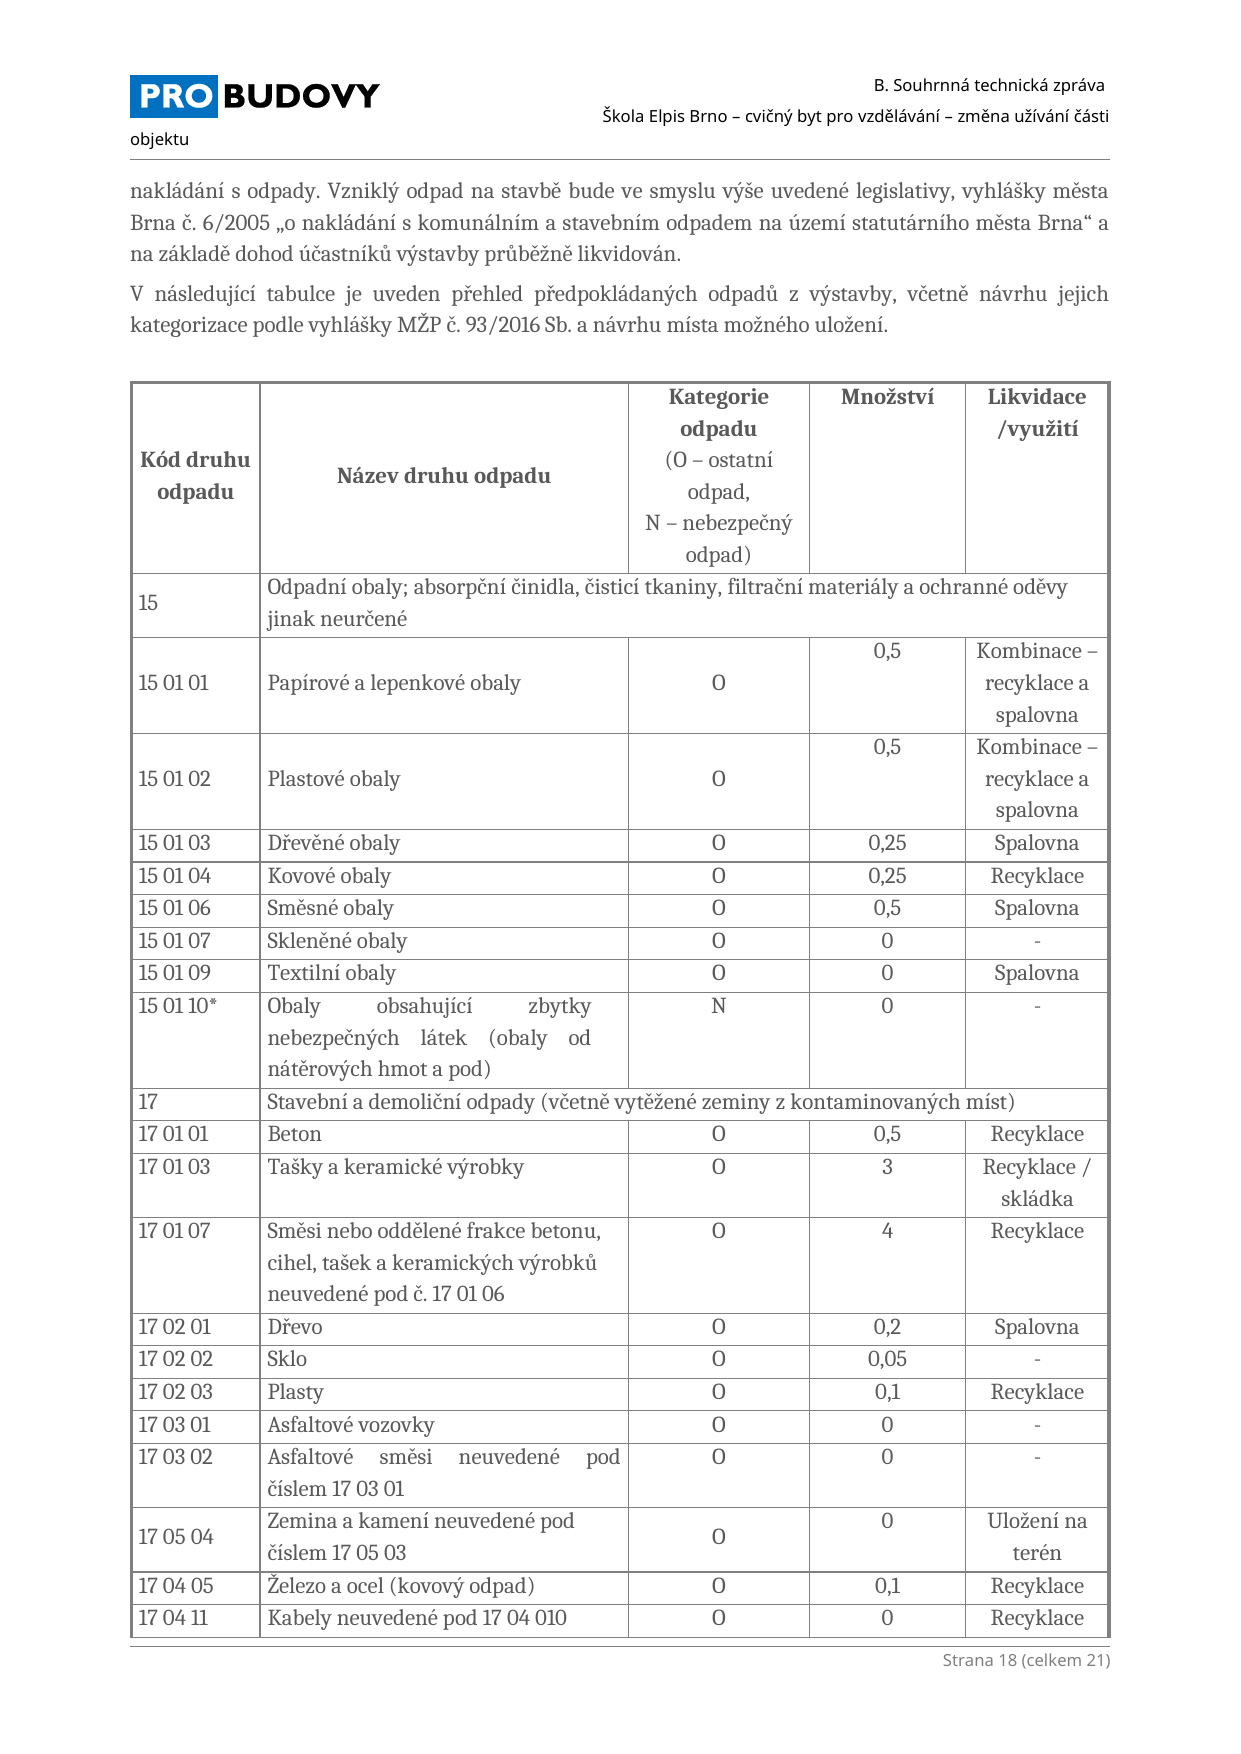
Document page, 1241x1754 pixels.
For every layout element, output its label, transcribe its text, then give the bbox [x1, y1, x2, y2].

table_cell Stavební a demoliční odpady (včetně vytěžené zeminy z kontaminovaných míst) [261, 1089, 1107, 1120]
table_cell 17 02 03 [133, 1379, 259, 1410]
table_cell 0,25 [810, 863, 965, 894]
table_cell 15 01 07 [133, 928, 259, 959]
table_cell 17 01 03 [133, 1154, 259, 1217]
table_cell Plasty [261, 1379, 628, 1410]
table_cell Sklo [261, 1346, 628, 1378]
table_cell 0,25 [810, 830, 965, 861]
table_cell Skleněné obaly [261, 928, 628, 959]
table_cell Obaly obsahující zbytky nebezpečných látek (obaly od nátěrových hmot a pod) [261, 993, 628, 1087]
table_cell Uložení na terén [966, 1508, 1107, 1571]
table_cell Dřevěné obaly [261, 830, 628, 861]
table_cell 17 [133, 1089, 259, 1120]
table_cell Recyklace [966, 1605, 1107, 1637]
table_cell 15 01 03 [133, 830, 259, 861]
table_cell 17 03 01 [133, 1411, 259, 1443]
table_cell O [629, 895, 809, 927]
table_cell N [629, 993, 809, 1087]
table_cell 15 [133, 574, 259, 637]
table_cell - [966, 993, 1107, 1087]
table_cell Recyklace [966, 1218, 1107, 1313]
table_cell O [629, 1346, 809, 1378]
table_cell - [966, 928, 1107, 959]
table_cell Zemina a kamení neuvedené pod číslem 17 05 03 [261, 1508, 628, 1571]
table_cell Spalovna [966, 895, 1107, 927]
table_cell 0 [810, 1444, 965, 1507]
table_cell Spalovna [966, 1314, 1107, 1345]
table_cell Papírové a lepenkové obaly [261, 638, 628, 733]
table_cell O [629, 1444, 809, 1507]
table_cell Recyklace [966, 1573, 1107, 1604]
table_cell 15 01 01 [133, 638, 259, 733]
table_cell O [629, 1508, 809, 1571]
table_cell 15 01 04 [133, 863, 259, 894]
table_cell 17 01 01 [133, 1121, 259, 1153]
table_cell Spalovna [966, 830, 1107, 861]
table_cell Kovové obaly [261, 863, 628, 894]
table_cell Směsné obaly [261, 895, 628, 927]
table_cell Odpadní obaly; absorpční činidla, čisticí tkaniny, filtrační materiály a ochranné oděvy jinak neurčené [261, 574, 1107, 637]
table_cell - [966, 1346, 1107, 1378]
table_cell Recyklace [966, 1121, 1107, 1153]
table_cell Směsi nebo oddělené frakce betonu, cihel, tašek a keramických výrobků neuvedené pod č. 17 01 06 [261, 1218, 628, 1313]
table_cell 17 01 07 [133, 1218, 259, 1313]
table_header Množství [810, 384, 965, 573]
table_cell 0 [810, 1508, 965, 1571]
table_cell 0 [810, 1605, 965, 1637]
table_cell O [629, 928, 809, 959]
table_cell Recyklace [966, 863, 1107, 894]
table_cell Kombinace – recyklace a spalovna [966, 638, 1107, 733]
table_cell Asfaltové směsi neuvedené pod číslem 17 03 01 [261, 1444, 628, 1507]
table_cell 15 01 09 [133, 960, 259, 992]
table_cell 17 05 04 [133, 1508, 259, 1571]
table_cell 0 [810, 960, 965, 992]
table_cell 15 01 06 [133, 895, 259, 927]
table_cell 0 [810, 993, 965, 1087]
table_cell 0,5 [810, 895, 965, 927]
table_cell 0,5 [810, 734, 965, 829]
table_cell 17 04 05 [133, 1573, 259, 1604]
table_cell 4 [810, 1218, 965, 1313]
table_header Likvidace /využití [966, 384, 1107, 573]
table_cell 17 03 02 [133, 1444, 259, 1507]
table_cell 0,2 [810, 1314, 965, 1345]
table_cell O [629, 1411, 809, 1443]
table_cell 17 02 02 [133, 1346, 259, 1378]
table_cell Asfaltové vozovky [261, 1411, 628, 1443]
table_cell - [966, 1444, 1107, 1507]
table_cell O [629, 1573, 809, 1604]
table_cell Železo a ocel (kovový odpad) [261, 1573, 628, 1604]
text V následující tabulce je uveden přehled předpokládaných odpadů z výstavby, včetně návrhu jejich kategorizace podle vyhlášky MŽP č. 93/2016 Sb. a návrhu místa možného uložení. [130, 281, 1110, 339]
table_cell 17 04 11 [133, 1605, 259, 1637]
table_cell Plastové obaly [261, 734, 628, 829]
table_cell O [629, 1154, 809, 1217]
table_cell 15 01 10* [133, 993, 259, 1087]
table_cell Dřevo [261, 1314, 628, 1345]
table_cell O [629, 1218, 809, 1313]
table_cell Kabely neuvedené pod 17 04 010 [261, 1605, 628, 1637]
table_header Název druhu odpadu [261, 384, 628, 573]
table_cell O [629, 1314, 809, 1345]
table_cell O [629, 863, 809, 894]
table_cell O [629, 1121, 809, 1153]
table_cell Kombinace – recyklace a spalovna [966, 734, 1107, 829]
table_cell O [629, 638, 809, 733]
table_cell 0,5 [810, 1121, 965, 1153]
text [130, 178, 1110, 267]
table_cell 17 02 01 [133, 1314, 259, 1345]
table_header Kód druhu odpadu [133, 384, 259, 573]
table_cell 15 01 02 [133, 734, 259, 829]
table_cell O [629, 960, 809, 992]
table_cell 3 [810, 1154, 965, 1217]
table_cell Spalovna [966, 960, 1107, 992]
table_cell Textilní obaly [261, 960, 628, 992]
table_cell 0 [810, 1411, 965, 1443]
table_cell - [966, 1411, 1107, 1443]
table_cell 0,05 [810, 1346, 965, 1378]
table_cell O [629, 1605, 809, 1637]
table_cell O [629, 734, 809, 829]
table_cell O [629, 1379, 809, 1410]
table_cell 0,1 [810, 1573, 965, 1604]
table_cell Recyklace [966, 1379, 1107, 1410]
table_cell Beton [261, 1121, 628, 1153]
table_cell 0,1 [810, 1379, 965, 1410]
table_cell 0 [810, 928, 965, 959]
table_cell Recyklace / skládka [966, 1154, 1107, 1217]
table_cell O [629, 830, 809, 861]
table_cell Tašky a keramické výrobky [261, 1154, 628, 1217]
table_cell 0,5 [810, 638, 965, 733]
table_header Kategorie odpadu (O – ostatní odpad, N – nebezpečný odpad) [629, 384, 809, 573]
